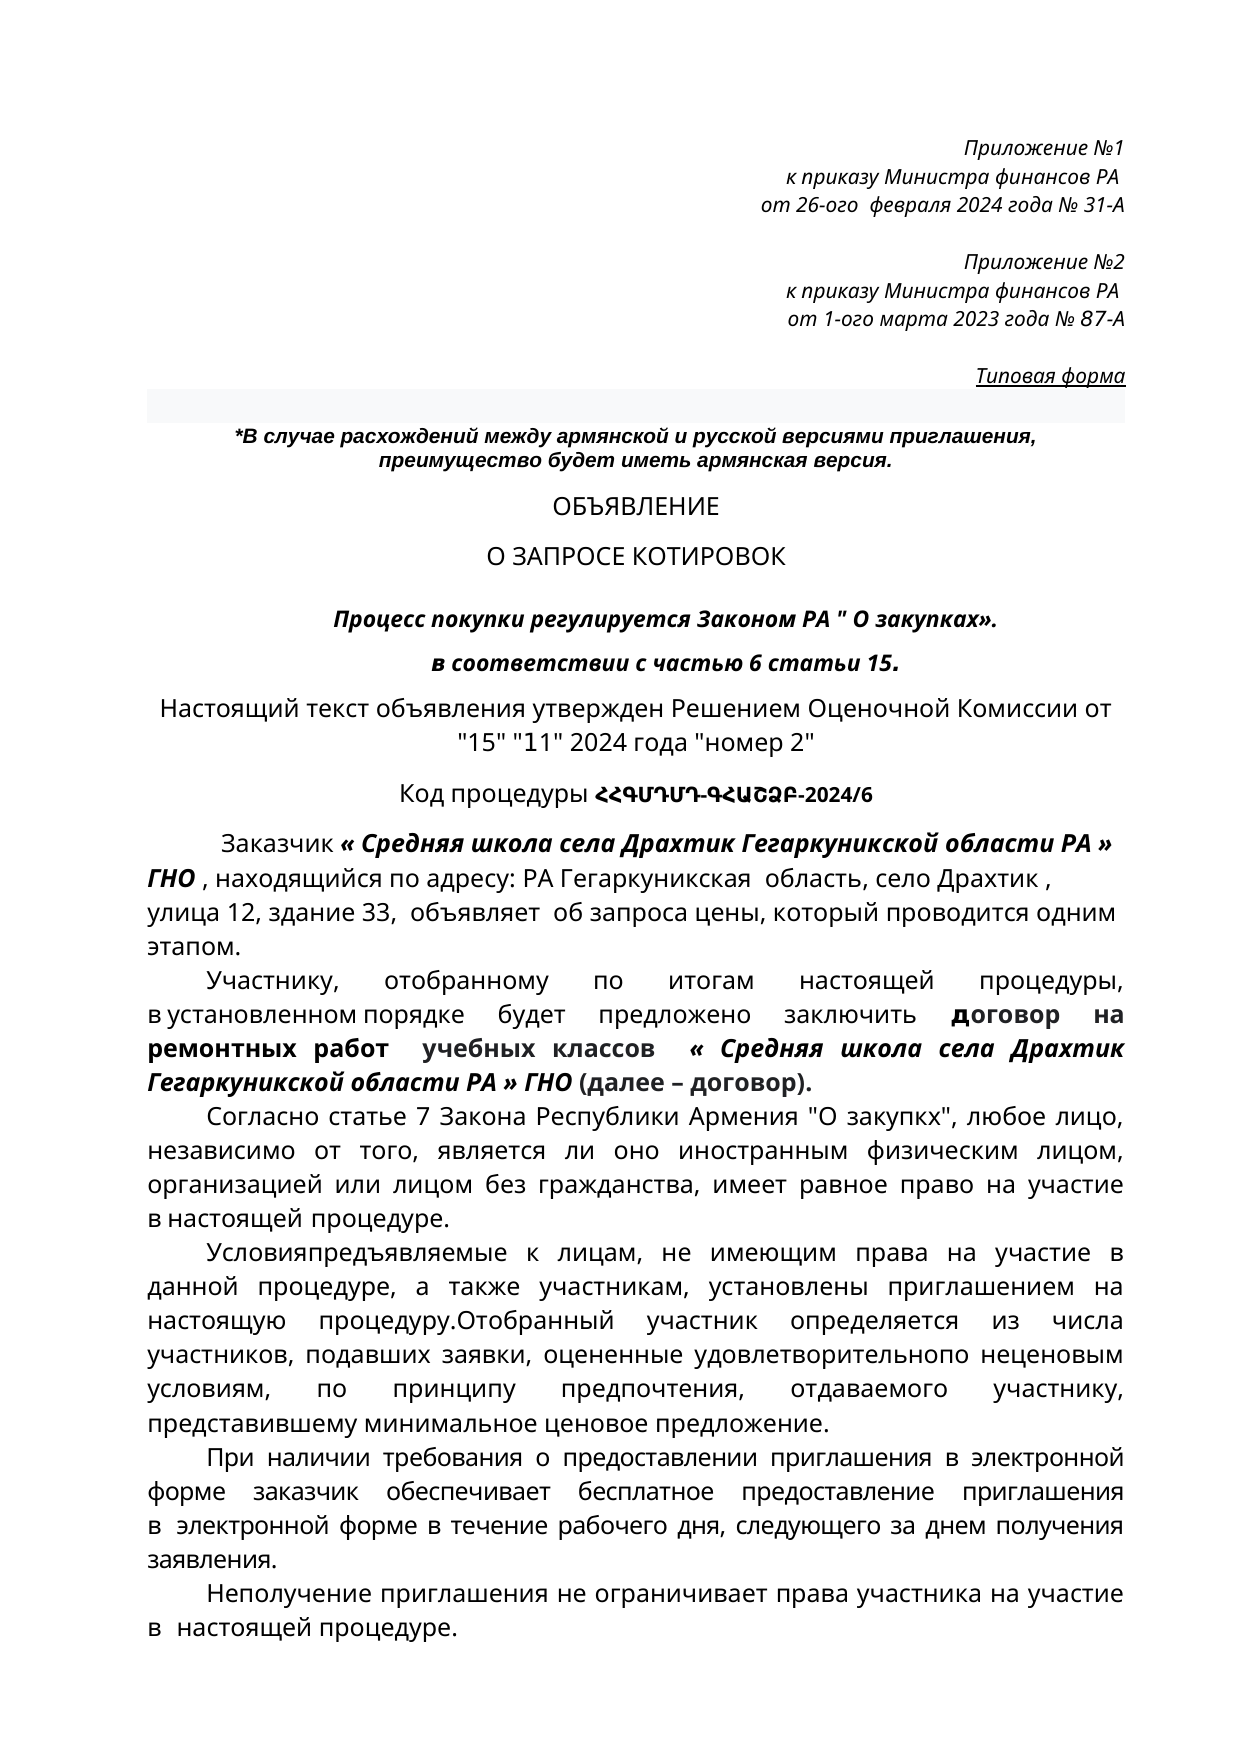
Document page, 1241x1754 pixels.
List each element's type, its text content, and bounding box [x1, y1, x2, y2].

text О ЗАПРОСЕ КОТИРОВОК [147, 539, 1125, 573]
text Приложение №1 [147, 133, 1125, 162]
text Настоящий текст объявления утвержден Решением Оценочной Комиссии от "15" "11" 2024 года "номер 2" [147, 691, 1125, 759]
text Участнику, отобранному по итогам настоящей процедуры, в установленном порядке будет предложено заключить договор на ремонтных работ учебных классов « Средняя школа села Драхтик Гегаркуникской области РА » ГНО (далее – договор). [147, 962, 1125, 1099]
text ОБЪЯВЛЕНИЕ [147, 488, 1125, 522]
text в соответствии с частью 6 статьи 15. [147, 647, 1125, 678]
text Приложение №2 [147, 247, 1125, 276]
text Процесс покупки регулируется Законом РА " О закупках». [147, 603, 1125, 634]
text Заказчик « Средняя школа села Драхтик Гегаркуникской области РА » ГНО , находящийся по адресу: РА Гегаркуникская область, село Драхтик , улица 12, здание 33, объявляет об запроса цены, который проводится одним этапом. [147, 826, 1125, 962]
text к приказу Министра финансов РА от 26-ого февраля 2024 года № 31-A [147, 162, 1125, 219]
text Типовая форма [147, 361, 1125, 389]
text Неполучение приглашения не ограничивает права участника на участие в настоящей процедуре. [147, 1576, 1125, 1644]
text к приказу Министра финансов РА от 1-ого марта 2023 года № 87-A [147, 276, 1125, 333]
text При наличии требования о предоставлении приглашения в электронной форме заказчик обеспечивает бесплатное предоставление приглашения в электронной форме в течение рабочего дня, следующего за днем получения заявления. [147, 1439, 1125, 1576]
text Условияпредъявляемые к лицам, не имеющим права на участие в данной процедуре, а также участникам, установлены приглашением на настоящую процедуру.Отобранный участник определяется из числа участников, подавших заявки, оцененные удовлетворительнопо неценовым условиям, по принципу предпочтения, отдаваемого участнику, представившему минимальное ценовое предложение. [147, 1235, 1125, 1439]
text Код процедуры ՀՀԳՄԴՄԴ-ԳՀԱՇՁԲ-2024/6 [147, 775, 1125, 809]
text Согласно статье 7 Закона Республики Армения "О закупкх", любое лицо, независимо от того, является ли оно иностранным физическим лицом, организацией или лицом без гражданства, имеет равное право на участие в настоящей процедуре. [147, 1099, 1125, 1235]
text *В случае расхождений между армянской и русской версиями приглашения, преимущество будет иметь армянская версия. [147, 423, 1125, 471]
